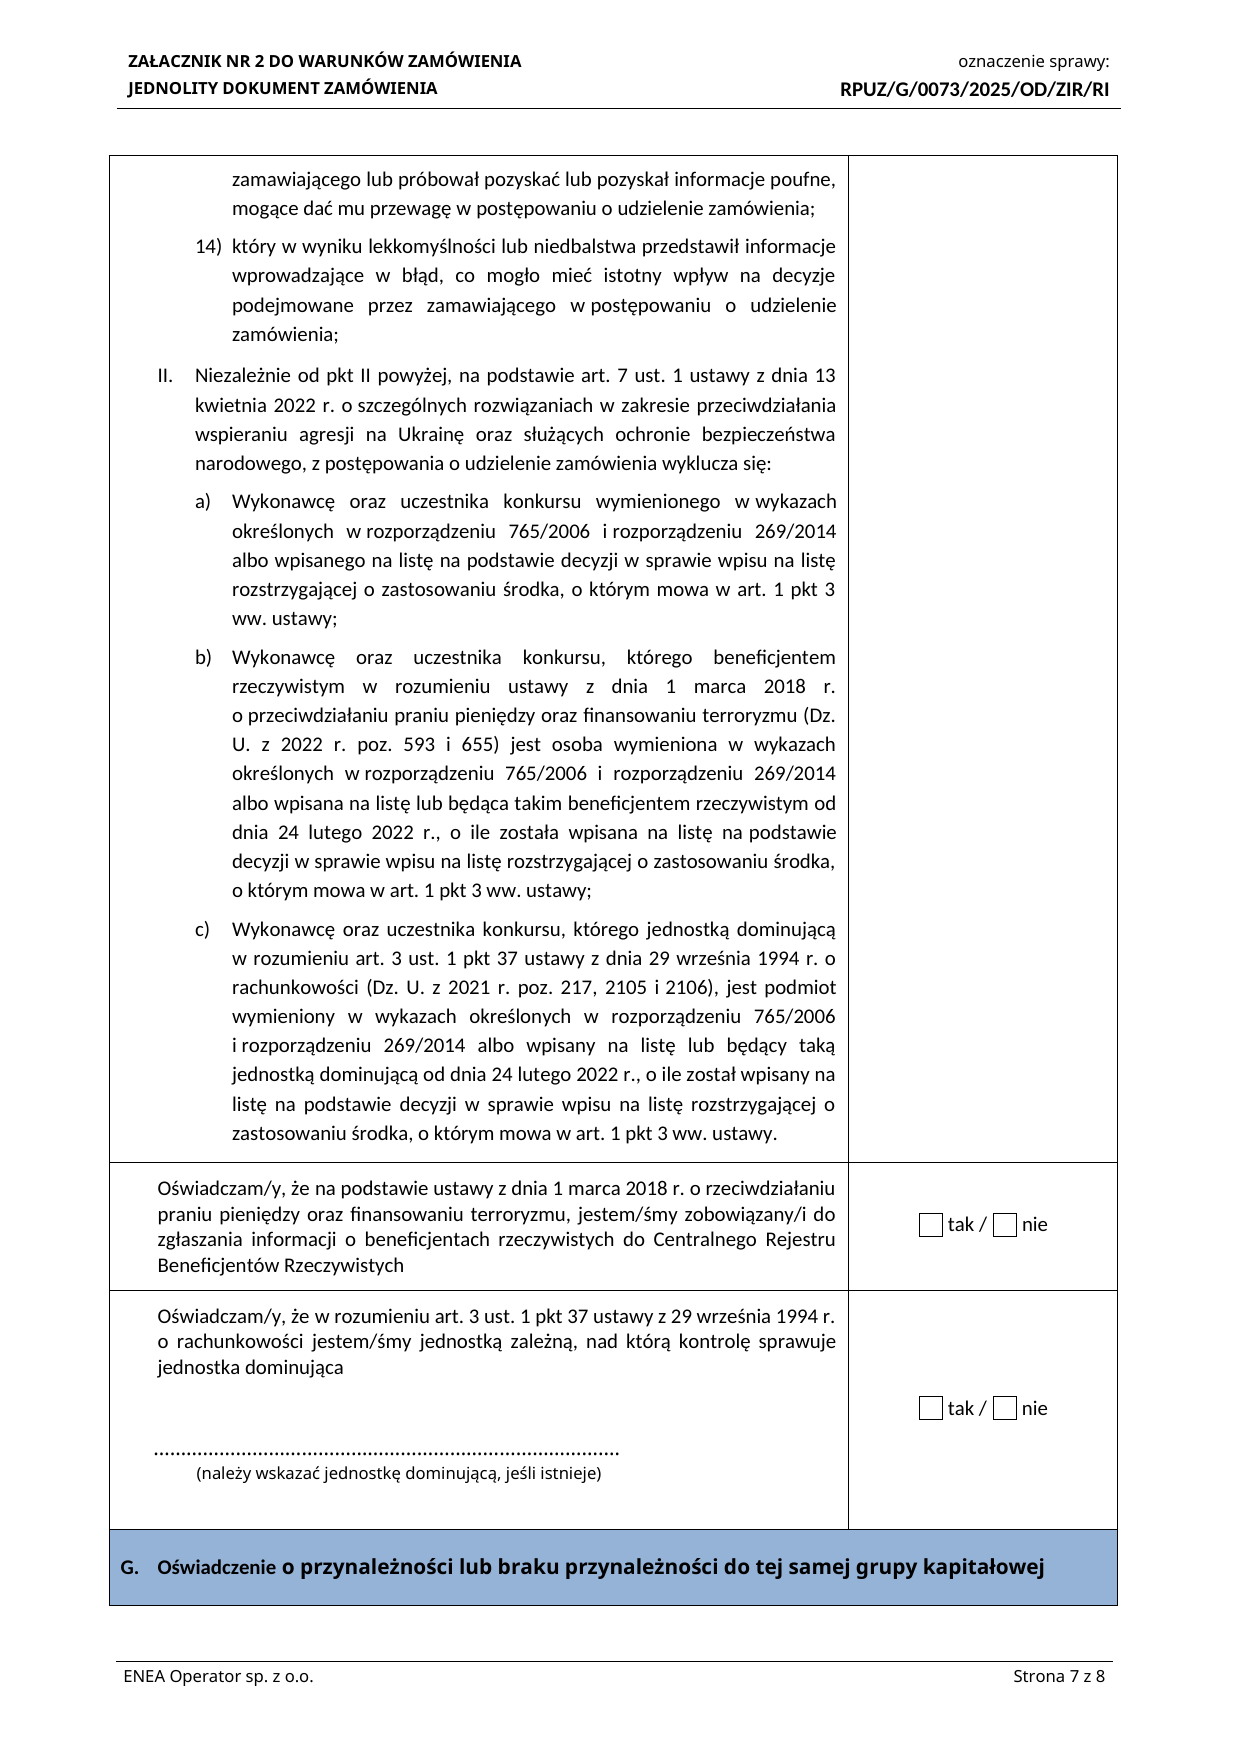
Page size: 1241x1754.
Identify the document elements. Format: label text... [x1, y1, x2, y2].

table_cell tak / nie [849, 1291, 1117, 1529]
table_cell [849, 156, 1117, 1162]
table_cell Oświadczam/y, że w rozumieniu art. 3 ust. 1 pkt 37 ustawy z 29 września 1994 r. o rachunkowości jestem/śmy jednostką zależną, nad którą kontrolę sprawuje jednostka dominująca ……………………………………………………………………….… (należy wskazać jednostkę dominującą, jeśli istnieje) [110, 1291, 848, 1529]
table_cell Oświadczenie o przynależności lub braku przynależności do tej samej grupy kapitałowej [110, 1530, 1117, 1605]
table_cell tak / nie [849, 1163, 1117, 1290]
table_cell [110, 156, 848, 1162]
table_cell Oświadczam/y, że na podstawie ustawy z dnia 1 marca 2018 r. o rzeciwdziałaniu praniu pieniędzy oraz finansowaniu terroryzmu, jestem/śmy zobowiązany/i do zgłaszania informacji o beneficjentach rzeczywistych do Centralnego Rejestru Beneficjentów Rzeczywistych [110, 1163, 848, 1290]
